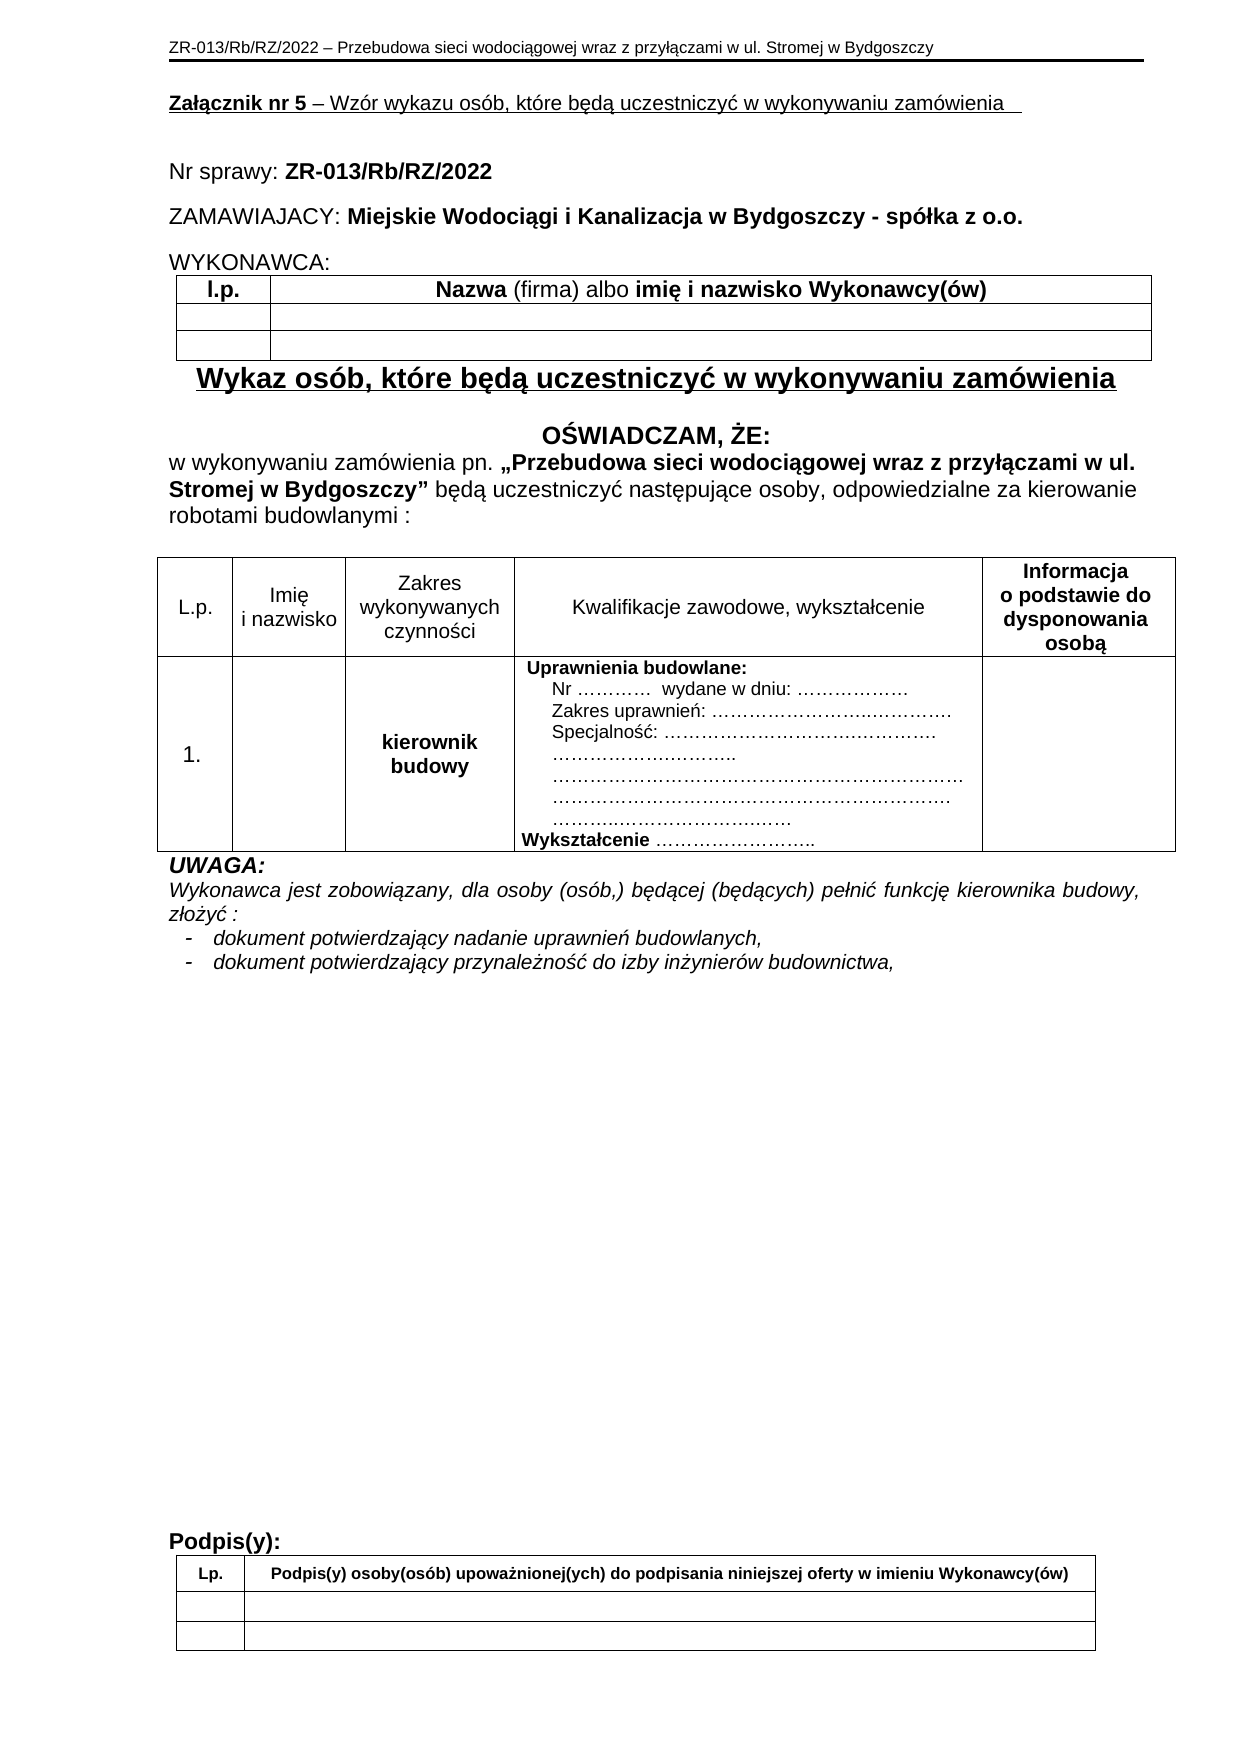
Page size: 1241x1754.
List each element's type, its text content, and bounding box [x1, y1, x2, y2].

text Wykonawca jest zobowiązany, dla osoby (osób,) będącej (będących) pełnić funkcję kierownika budowy, złożyć : [169, 878, 1144, 926]
list dokument potwierdzający przynależność do izby inżynierów budownictwa, [183, 950, 1144, 974]
text WYKONAWCA: [169, 249, 1144, 275]
table_header L.p. [158, 558, 232, 656]
list OŚWIADCZAM, ŻE: [169, 421, 1144, 449]
table_header l.p. [177, 276, 270, 302]
table_header Kwalifikacje zawodowe, wykształcenie [515, 558, 982, 656]
title Wykaz osób, które będą uczestniczyć w wykonywaniu zamówienia [169, 361, 1144, 394]
table_cell [271, 331, 1151, 360]
text w wykonywaniu zamówienia pn. „Przebudowa sieci wodociągowej wraz z przyłączami w ul. Stromej w Bydgoszczy” będą uczestniczyć następujące osoby, odpowiedzialne za kierowanie robotami budowlanymi : [169, 449, 1144, 528]
text Nr sprawy: ZR-013/Rb/RZ/2022 [169, 158, 1144, 184]
title Załącznik nr 5 – Wzór wykazu osób, które będą uczestniczyć w wykonywaniu zamówienia [169, 91, 1144, 114]
table_header Zakres wykonywanych czynności [346, 558, 514, 656]
table_cell [177, 331, 270, 360]
table_cell [233, 657, 345, 851]
table_cell [271, 304, 1151, 330]
table_cell [158, 657, 232, 851]
table_cell kierownik budowy [346, 657, 514, 851]
table_cell [983, 657, 1175, 851]
text ZAMAWIAJACY: Miejskie Wodociągi i Kanalizacja w Bydgoszczy - spółka z o.o. [169, 203, 1144, 229]
table_header Imię i nazwisko [233, 558, 345, 656]
list dokument potwierdzający nadanie uprawnień budowlanych, [183, 926, 1144, 950]
table_header Nazwa (firma) albo imię i nazwisko Wykonawcy(ów) [271, 276, 1151, 302]
table_cell Uprawnienia budowlane: Nr ………… wydane w dniu: ……………… Zakres uprawnień: ……………………..…………. Specjalność: ………………………….…………. ……………….………..………………………………………………………………………………………………………………….………..………………….…… Wykształcenie …………………….. [515, 657, 982, 851]
table_cell [177, 304, 270, 330]
table_header Informacja o podstawie do dysponowania osobą [983, 558, 1175, 656]
text UWAGA: [169, 852, 1144, 878]
